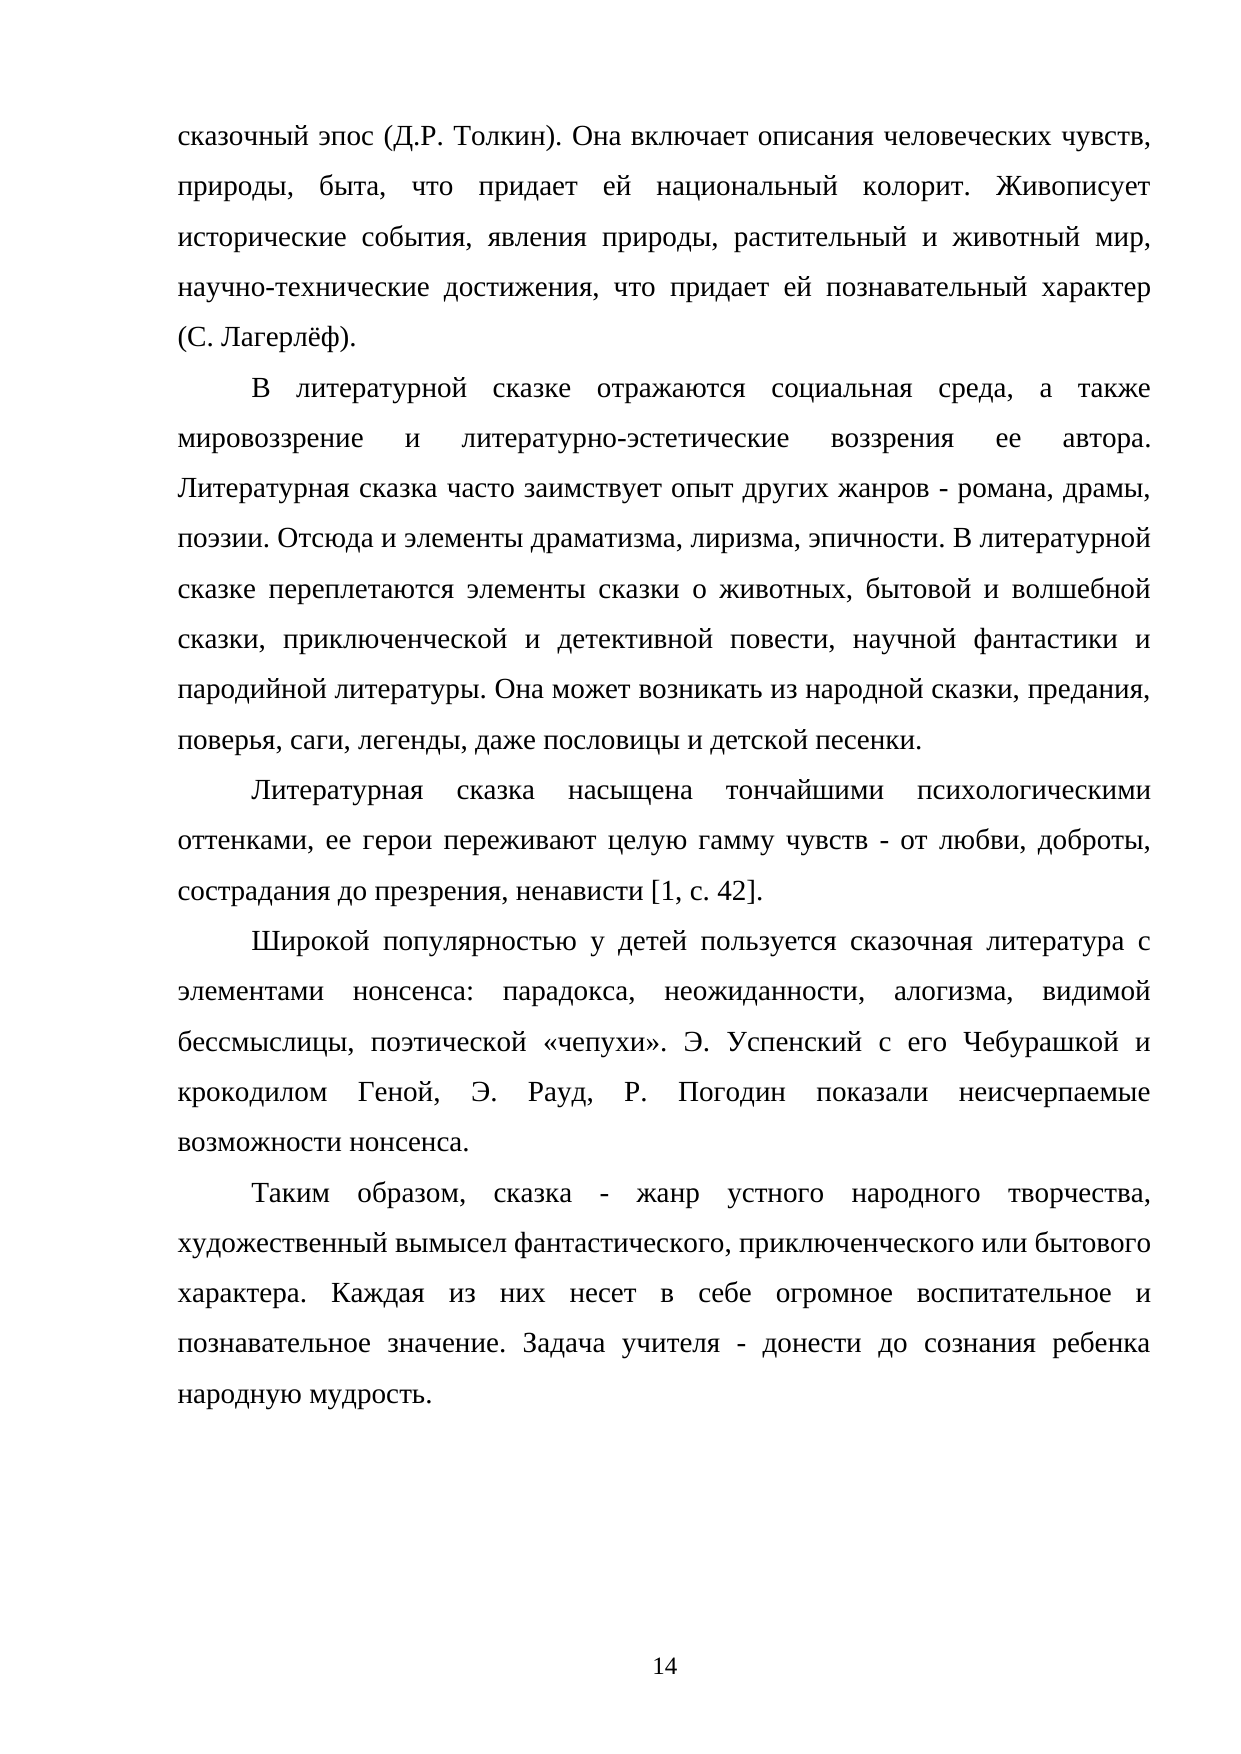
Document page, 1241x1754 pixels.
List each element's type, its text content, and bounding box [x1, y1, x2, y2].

text Таким образом, сказка - жанр устного народного творчества, художественный вымысел фантастического, приключенческого или бытового характера. Каждая из них несет в себе огромное воспитательное и познавательное значение. Задача учителя - донести до сознания ребенка народную мудрость. [177, 1175, 1152, 1409]
text Широкой популярностью у детей пользуется сказочная литература с элементами нонсенса: парадокса, неожиданности, алогизма, видимой бессмыслицы, поэтической «чепухи». Э. Успенский с его Чебурашкой и крокодилом Геной, Э. Рауд, Р. Погодин показали неисчерпаемые возможности нонсенса. [177, 923, 1152, 1158]
text Литературная сказка насыщена тончайшими психологическими оттенками, ее герои переживают целую гамму чувств - от любви, доброты, сострадания до презрения, ненависти [1, с. 42]. [177, 772, 1152, 906]
text В литературной сказке отражаются социальная среда, а также мировоззрение и литературно-эстетические воззрения ее автора. Литературная сказка часто заимствует опыт других жанров - романа, драмы, поэзии. Отсюда и элементы драматизма, лиризма, эпичности. В литературной сказке переплетаются элементы сказки о животных, бытовой и волшебной сказки, приключенческой и детективной повести, научной фантастики и пародийной литературы. Она может возникать из народной сказки, предания, поверья, саги, легенды, даже пословицы и детской песенки. [177, 370, 1152, 755]
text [177, 118, 1152, 353]
